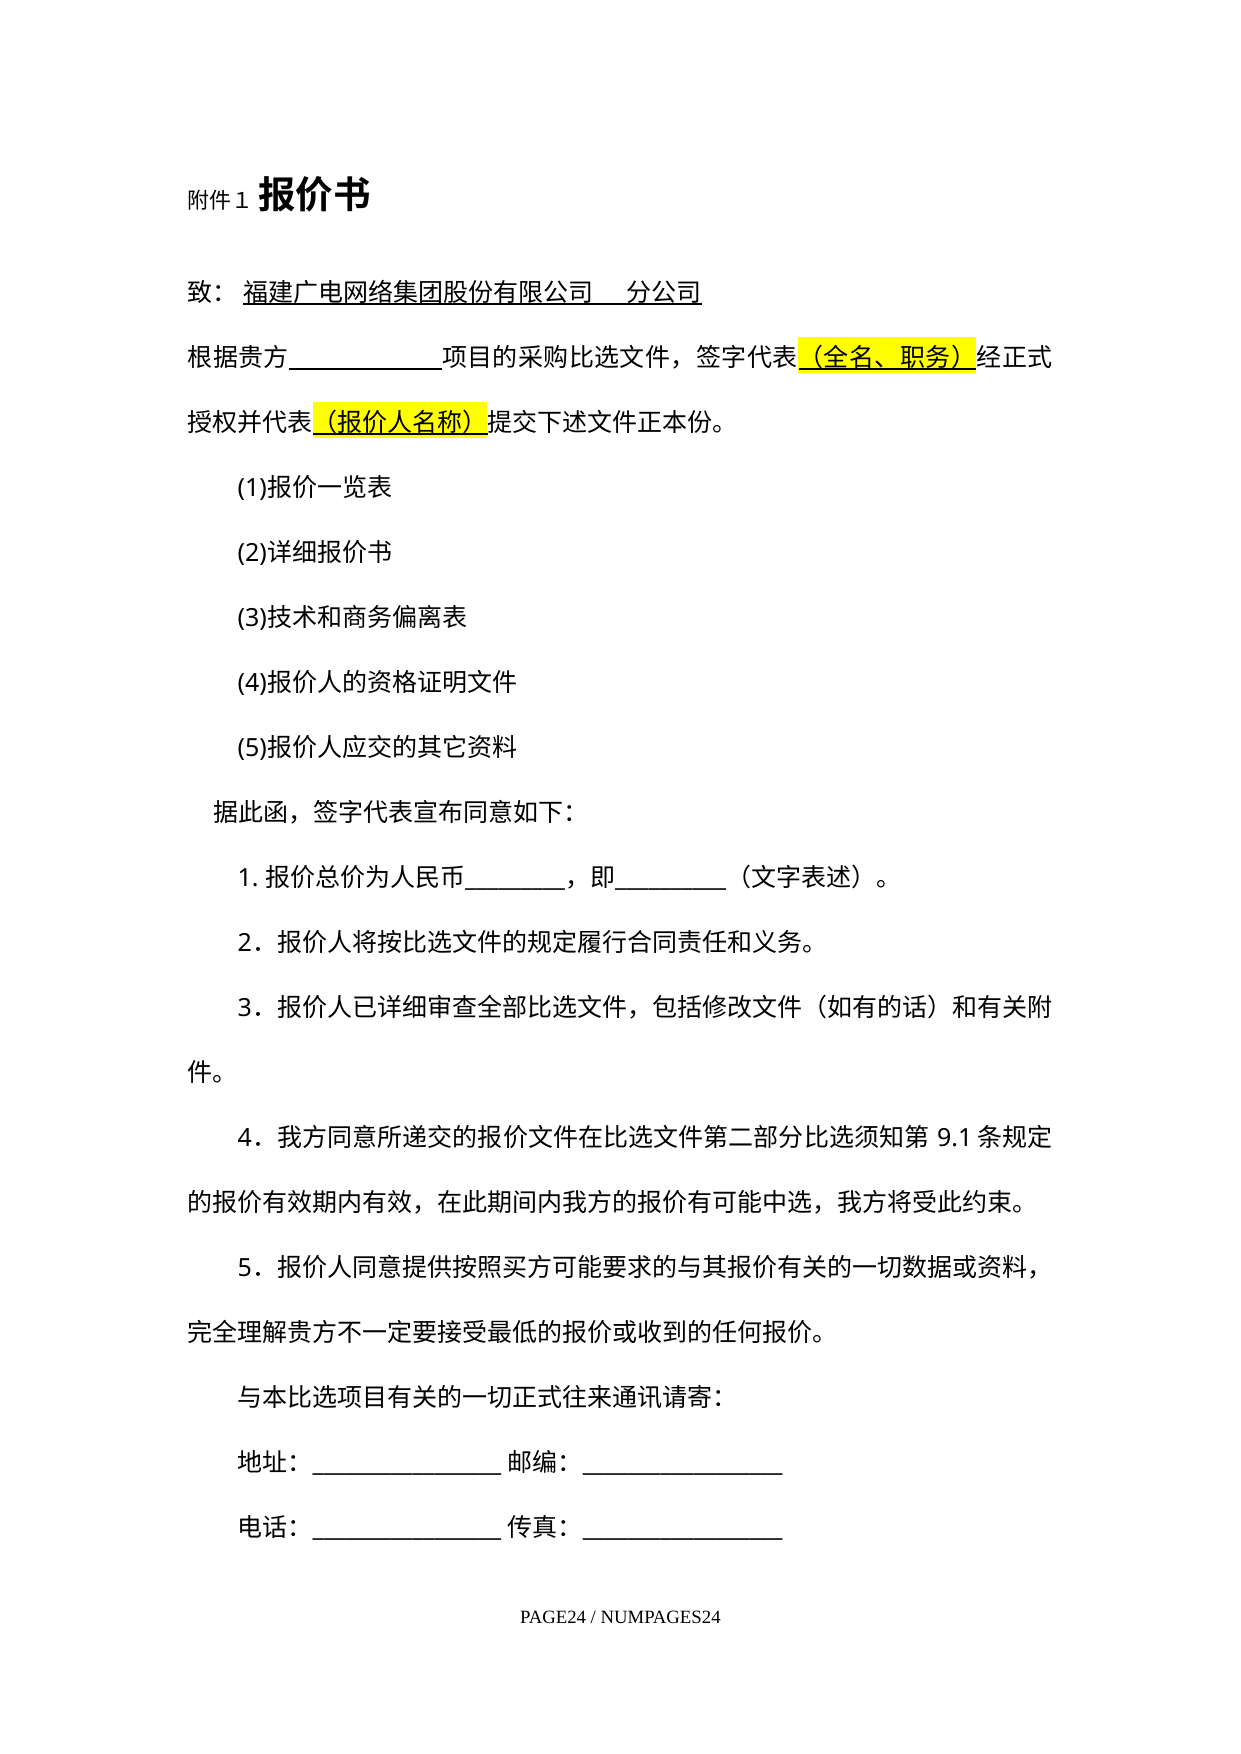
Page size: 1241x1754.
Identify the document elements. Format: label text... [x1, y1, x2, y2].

text 1. 报价总价为人民币_________，即__________（文字表述）。 [187, 843, 1053, 908]
text 3．报价人已详细审查全部比选文件，包括修改文件（如有的话）和有关附件。 [187, 973, 1053, 1103]
text (4)报价人的资格证明文件 [187, 648, 1053, 713]
text 与本比选项目有关的一切正式往来通讯请寄： [187, 1363, 1053, 1428]
text 附件１ 报价书 [187, 160, 1053, 225]
text 致： 福建广电网络集团股份有限公司 分公司 [187, 258, 1053, 323]
text 根据贵方 项目的采购比选文件，签字代表（全名、职务）经正式授权并代表（报价人名称）提交下述文件正本份。 [187, 323, 1053, 453]
text (2)详细报价书 [187, 518, 1053, 583]
text 地址：_________________ 邮编：__________________ [187, 1428, 1053, 1493]
text (1)报价一览表 [187, 453, 1053, 518]
text (3)技术和商务偏离表 [187, 583, 1053, 648]
text 2．报价人将按比选文件的规定履行合同责任和义务。 [187, 908, 1053, 973]
text 5．报价人同意提供按照买方可能要求的与其报价有关的一切数据或资料，完全理解贵方不一定要接受最低的报价或收到的任何报价。 [187, 1233, 1053, 1363]
text 据此函，签字代表宣布同意如下： [187, 778, 1053, 843]
text 电话：_________________ 传真：__________________ [187, 1493, 1053, 1558]
text (5)报价人应交的其它资料 [187, 713, 1053, 778]
text 4．我方同意所递交的报价文件在比选文件第二部分比选须知第9.1条规定的报价有效期内有效，在此期间内我方的报价有可能中选，我方将受此约束。 [187, 1103, 1053, 1233]
